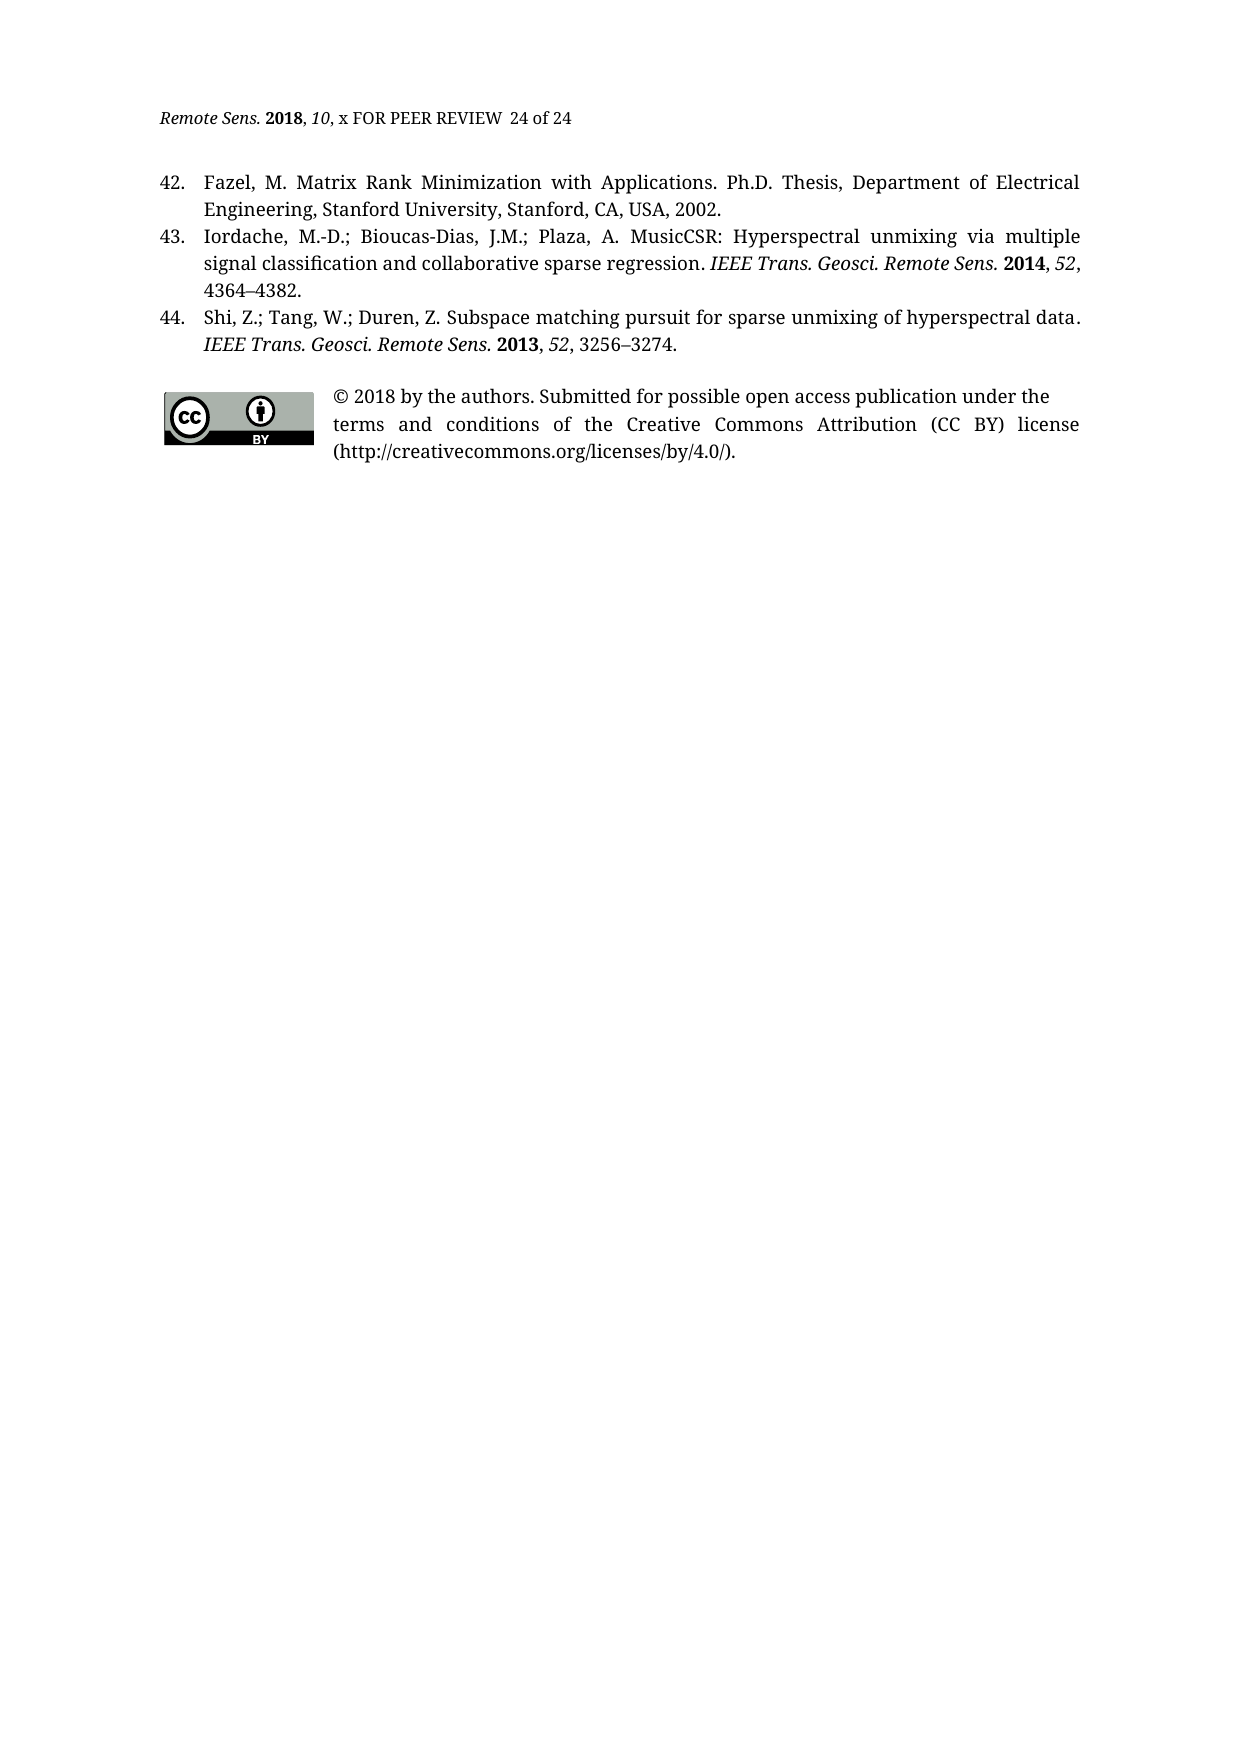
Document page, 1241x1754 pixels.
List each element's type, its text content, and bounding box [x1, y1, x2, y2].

list Iordache, M.-D.; Bioucas-Dias, J.M.; Plaza, A. MusicCSR: Hyperspectral unmixing via multiple signal classification and collaborative sparse regression. IEEE Trans. Geosci. Remote Sens. 2014, 52, 4364–4382. [159, 222, 1081, 303]
list Shi, Z.; Tang, W.; Duren, Z. Subspace matching pursuit for sparse unmixing of hyperspectral data. IEEE Trans. Geosci. Remote Sens. 2013, 52, 3256–3274. [159, 303, 1081, 357]
text © 2018 by the authors. Submitted for possible open access publication under the terms and conditions of the Creative Commons Attribution (CC BY) license (http://creativecommons.org/licenses/by/4.0/). [159, 382, 1081, 463]
list Fazel, M. Matrix Rank Minimization with Applications. Ph.D. Thesis, Department of Electrical Engineering, Stanford University, Stanford, CA, USA, 2002. [159, 168, 1081, 222]
